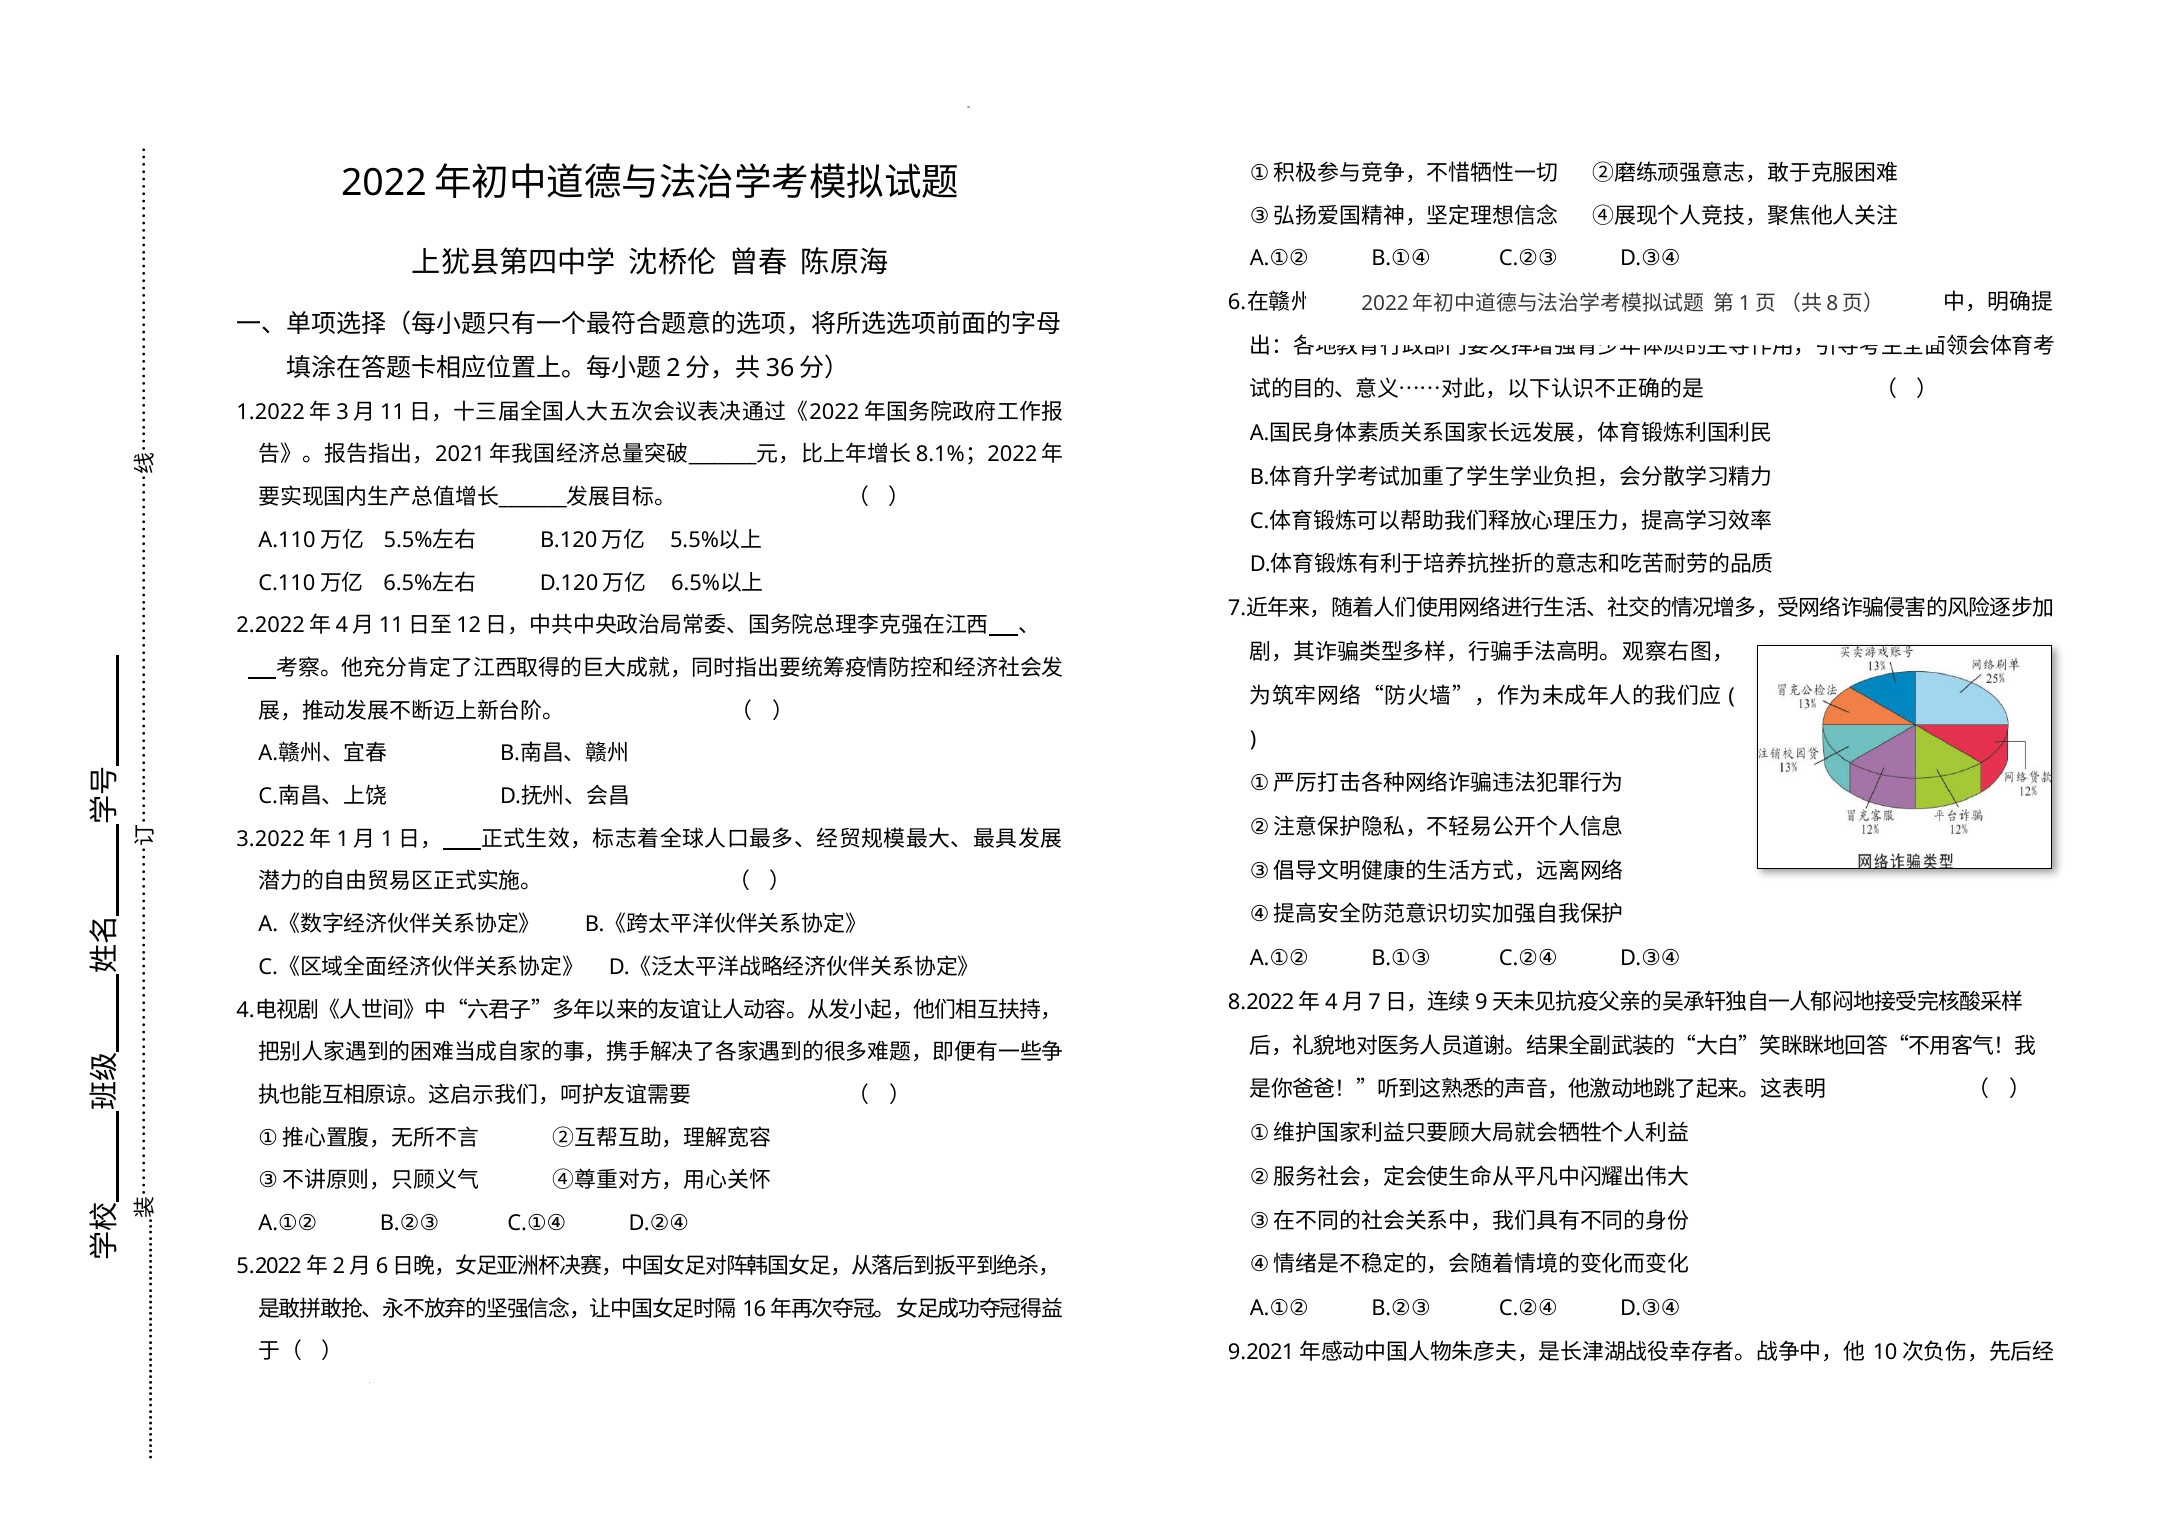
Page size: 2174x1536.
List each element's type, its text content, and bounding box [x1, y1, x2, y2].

text 一、单项选择（每小题只有一个最符合题意的选项，将所选选项前面的字母填涂在答题卡相应位置上。每小题2分，共36分） [236, 297, 1064, 385]
text 2.2022年4月11日至12日，中共中央政治局常委、国务院总理李克强在江西 、 [236, 598, 1064, 641]
text A.①② B.②③ C.②④ D.③④ [1249, 1281, 2055, 1324]
list C.南昌、上饶 D.抚州、会昌 [258, 769, 1064, 812]
text 2022年初中道德与法治学考模拟试题 [236, 146, 1064, 212]
text A.《数字经济伙伴关系协定》 B.《跨太平洋伙伴关系协定》 [258, 897, 1064, 940]
text ②注意保护隐私，不轻易公开个人信息 [1249, 799, 1755, 843]
text 1.2022年3月11日，十三届全国人大五次会议表决通过《2022年国务院政府工作报告》。报告指出，2021年我国经济总量突破_______元，比上年增长8.1%；2022年要实现国内生产总值增长_______发展目标。 （ ） [236, 385, 1064, 513]
text C.110万亿 6.5%左右 D.120万亿 6.5%以上 [258, 556, 1064, 598]
text 8.2022年4月7日，连续9天未见抗疫父亲的吴承轩独自一人郁闷地接受完核酸采样后，礼貌地对医务人员道谢。结果全副武装的“大白”笑眯眯地回答“不用客气！我是你爸爸！”听到这熟悉的声音，他激动地跳了起来。这表明 （ ） [1228, 974, 2055, 1106]
text D.体育锻炼有利于培养抗挫折的意志和吃苦耐劳的品质 [1249, 537, 2055, 581]
list A.赣州、宜春 B.南昌、赣州 [258, 727, 1064, 769]
text 7.近年来，随着人们使用网络进行生活、社交的情况增多，受网络诈骗侵害的风险逐步加剧，其诈骗类型多样，行骗手法高明。观察右图，为筑牢网络“防火墙”，作为未成年人的我们应 ( ) [1228, 581, 2055, 756]
text 6.在赣州市《关于认真做好2022年初中毕业生升学体育考试工作的通知》中，明确提出：各地教育行政部门要发挥增强青少年体质的主导作用，引导考生全面领会体育考试的目的、意义……对此，以下认识不正确的是 （ ） [1228, 274, 2055, 406]
text ②服务社会，定会使生命从平凡中闪耀出伟大 [1228, 1149, 2055, 1193]
text ①维护国家利益只要顾大局就会牺牲个人利益 [1228, 1106, 2055, 1149]
text ①严厉打击各种网络诈骗违法犯罪行为 [1249, 756, 1755, 799]
text ③不讲原则，只顾义气 ④尊重对方，用心关怀 [258, 1154, 1064, 1196]
text C.《区域全面经济伙伴关系协定》 D.《泛太平洋战略经济伙伴关系协定》 [258, 940, 1064, 983]
text 3.2022年1月1日， 正式生效，标志着全球人口最多、经贸规模最大、最具发展潜力的自由贸易区正式实施。 （ ） [236, 812, 1064, 897]
picture [1758, 646, 2051, 868]
text 9.2021年感动中国人物朱彦夫，是长津湖战役幸存者。战争中，他10次负伤，先后经历47次手术，截去四肢，没了左眼。解放后，他主动放弃荣军疗养院的优厚待遇，用25年时间带领乡亲治山治水，改变了家乡贫穷落后的面貌。朱彦夫的事迹启示我们 （ ） [1228, 1324, 2055, 1368]
text ③弘扬爱国精神，坚定理想信念 ④展现个人竞技，聚焦他人关注 [1249, 189, 2055, 232]
text ①推心置腹，无所不言 ②互帮互助，理解宽容 [258, 1111, 1064, 1154]
text 4.电视剧《人世间》中“六君子”多年以来的友谊让人动容。从发小起，他们相互扶持，把别人家遇到的困难当成自家的事，携手解决了各家遇到的很多难题，即便有一些争执也能互相原谅。这启示我们，呵护友谊需要 （ ） [236, 983, 1064, 1111]
text A.国民身体素质关系国家长远发展，体育锻炼利国利民 [1249, 406, 2055, 449]
text ①积极参与竞争，不惜牺性一切 ②磨练顽强意志，敢于克服困难 [1249, 146, 2055, 189]
text A.①② B.②③ C.①④ D.②④ [258, 1196, 1064, 1239]
text A.①② B.①③ C.②④ D.③④ [1249, 931, 2055, 974]
text 考察。他充分肯定了江西取得的巨大成就，同时指出要统筹疫情防控和经济社会发展，推动发展不断迈上新台阶。 （ ） [236, 641, 1064, 727]
text A.①② B.①④ C.②③ D.③④ [1249, 232, 2055, 274]
text A.110万亿 5.5%左右 B.120万亿 5.5%以上 [258, 513, 1064, 556]
text C.体育锻炼可以帮助我们释放心理压力，提高学习效率 [1249, 493, 2055, 537]
text ③倡导文明健康的生活方式，远离网络 [1249, 843, 2055, 887]
text ④情绪是不稳定的，会随着情境的变化而变化 [1228, 1237, 2055, 1281]
text ③在不同的社会关系中，我们具有不同的身份 [1228, 1193, 2055, 1237]
text B.体育升学考试加重了学生学业负担，会分散学习精力 [1249, 449, 2055, 493]
text ④提高安全防范意识切实加强自我保护 [1249, 887, 2055, 931]
text 5.2022年2月6日晚，女足亚洲杯决赛，中国女足对阵韩国女足，从落后到扳平到绝杀，是敢拼敢抢、永不放弃的坚强信念，让中国女足时隔16年再次夺冠。女足成功夺冠得益于（ ） [236, 1239, 1064, 1367]
text 上犹县第四中学 沈桥伦 曾春 陈原海 [236, 239, 1064, 281]
